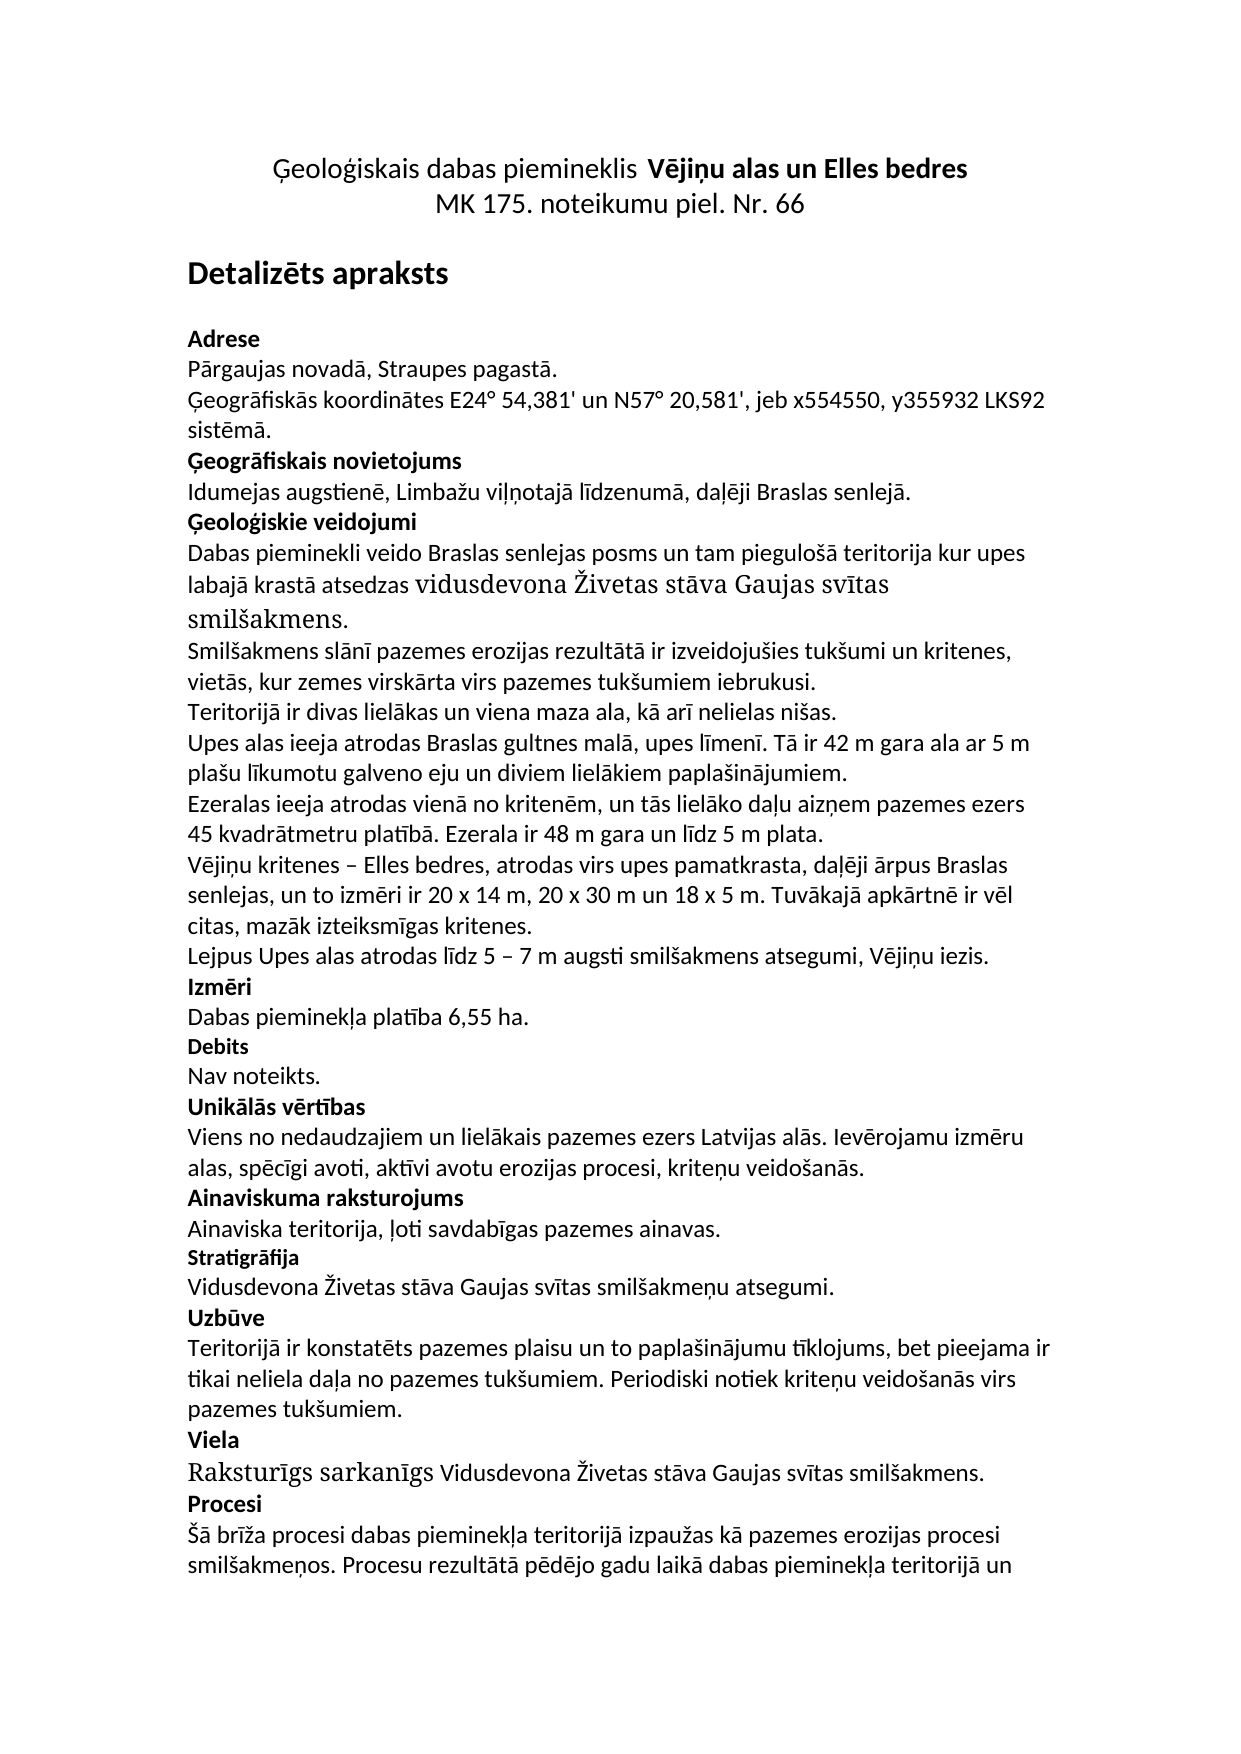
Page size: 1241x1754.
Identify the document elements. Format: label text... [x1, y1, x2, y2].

text Lejpus Upes alas atrodas līdz 5 – 7 m augsti smilšakmens atsegumi, Vējiņu iezis. [187, 941, 1053, 971]
text Procesi [187, 1488, 1053, 1519]
text Dabas pieminekļa platība 6,55 ha. [187, 1002, 1053, 1032]
text Debits [187, 1032, 1053, 1060]
text Viens no nedaudzajiem un lielākais pazemes ezers Latvijas alās. Ievērojamu izmēru alas, spēcīgi avoti, aktīvi avotu erozijas procesi, kriteņu veidošanās. [187, 1121, 1053, 1182]
text Ģeogrāfiskās koordinātes E24° 54,381' un N57° 20,581', jeb x554550, y355932 LKS92 sistēmā. [187, 384, 1053, 445]
text Vējiņu kritenes – Elles bedres, atrodas virs upes pamatkrasta, daļēji ārpus Braslas senlejas, un to izmēri ir 20 x 14 m, 20 x 30 m un 18 x 5 m. Tuvākajā apkārtnē ir vēl citas, mazāk izteiksmīgas kritenes. [187, 849, 1053, 941]
text Raksturīgs sarkanīgs Vidusdevona Živetas stāva Gaujas svītas smilšakmens. [187, 1454, 1053, 1488]
text Adrese [187, 323, 1053, 353]
text Detalizēts apraksts [187, 252, 1053, 292]
text Idumejas augstienē, Limbažu viļņotajā līdzenumā, daļēji Braslas senlejā. [187, 476, 1053, 506]
text Smilšakmens slānī pazemes erozijas rezultātā ir izveidojušies tukšumi un kritenes, vietās, kur zemes virskārta virs pazemes tukšumiem iebrukusi. [187, 635, 1053, 696]
text Teritorijā ir divas lielākas un viena maza ala, kā arī nelielas nišas. [187, 696, 1053, 727]
text Izmēri [187, 971, 1053, 1002]
text Pārgaujas novadā, Straupes pagastā. [187, 353, 1053, 384]
text Dabas pieminekli veido Braslas senlejas posms un tam piegulošā teritorija kur upes labajā krastā atsedzas vidusdevona Živetas stāva Gaujas svītas smilšakmens. [187, 537, 1053, 635]
text Upes alas ieeja atrodas Braslas gultnes malā, upes līmenī. Tā ir 42 m gara ala ar 5 m plašu līkumotu galveno eju un diviem lielākiem paplašinājumiem. [187, 727, 1053, 788]
text Viela [187, 1424, 1053, 1454]
text Ezeralas ieeja atrodas vienā no kritenēm, un tās lielāko daļu aizņem pazemes ezers 45 kvadrātmetru platībā. Ezerala ir 48 m gara un līdz 5 m plata. [187, 788, 1053, 849]
text Vidusdevona Živetas stāva Gaujas svītas smilšakmeņu atsegumi. [187, 1271, 1053, 1302]
text Stratigrāfija [187, 1243, 1053, 1271]
text Unikālās vērtības [187, 1091, 1053, 1121]
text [187, 1519, 1053, 1580]
text Uzbūve [187, 1302, 1053, 1332]
text Ainaviskuma raksturojums [187, 1182, 1053, 1213]
text Ģeoloģiskie veidojumi [187, 506, 1053, 537]
text MK 175. noteikumu piel. Nr. 66 [187, 186, 1053, 221]
text Ģeoloģiskais dabas piemineklis Vējiņu alas un Elles bedres [187, 150, 1053, 186]
text Teritorijā ir konstatēts pazemes plaisu un to paplašinājumu tīklojums, bet pieejama ir tikai neliela daļa no pazemes tukšumiem. Periodiski notiek kriteņu veidošanās virs pazemes tukšumiem. [187, 1332, 1053, 1424]
text Nav noteikts. [187, 1060, 1053, 1091]
text Ģeogrāfiskais novietojums [187, 445, 1053, 476]
text Ainaviska teritorija, ļoti savdabīgas pazemes ainavas. [187, 1213, 1053, 1243]
